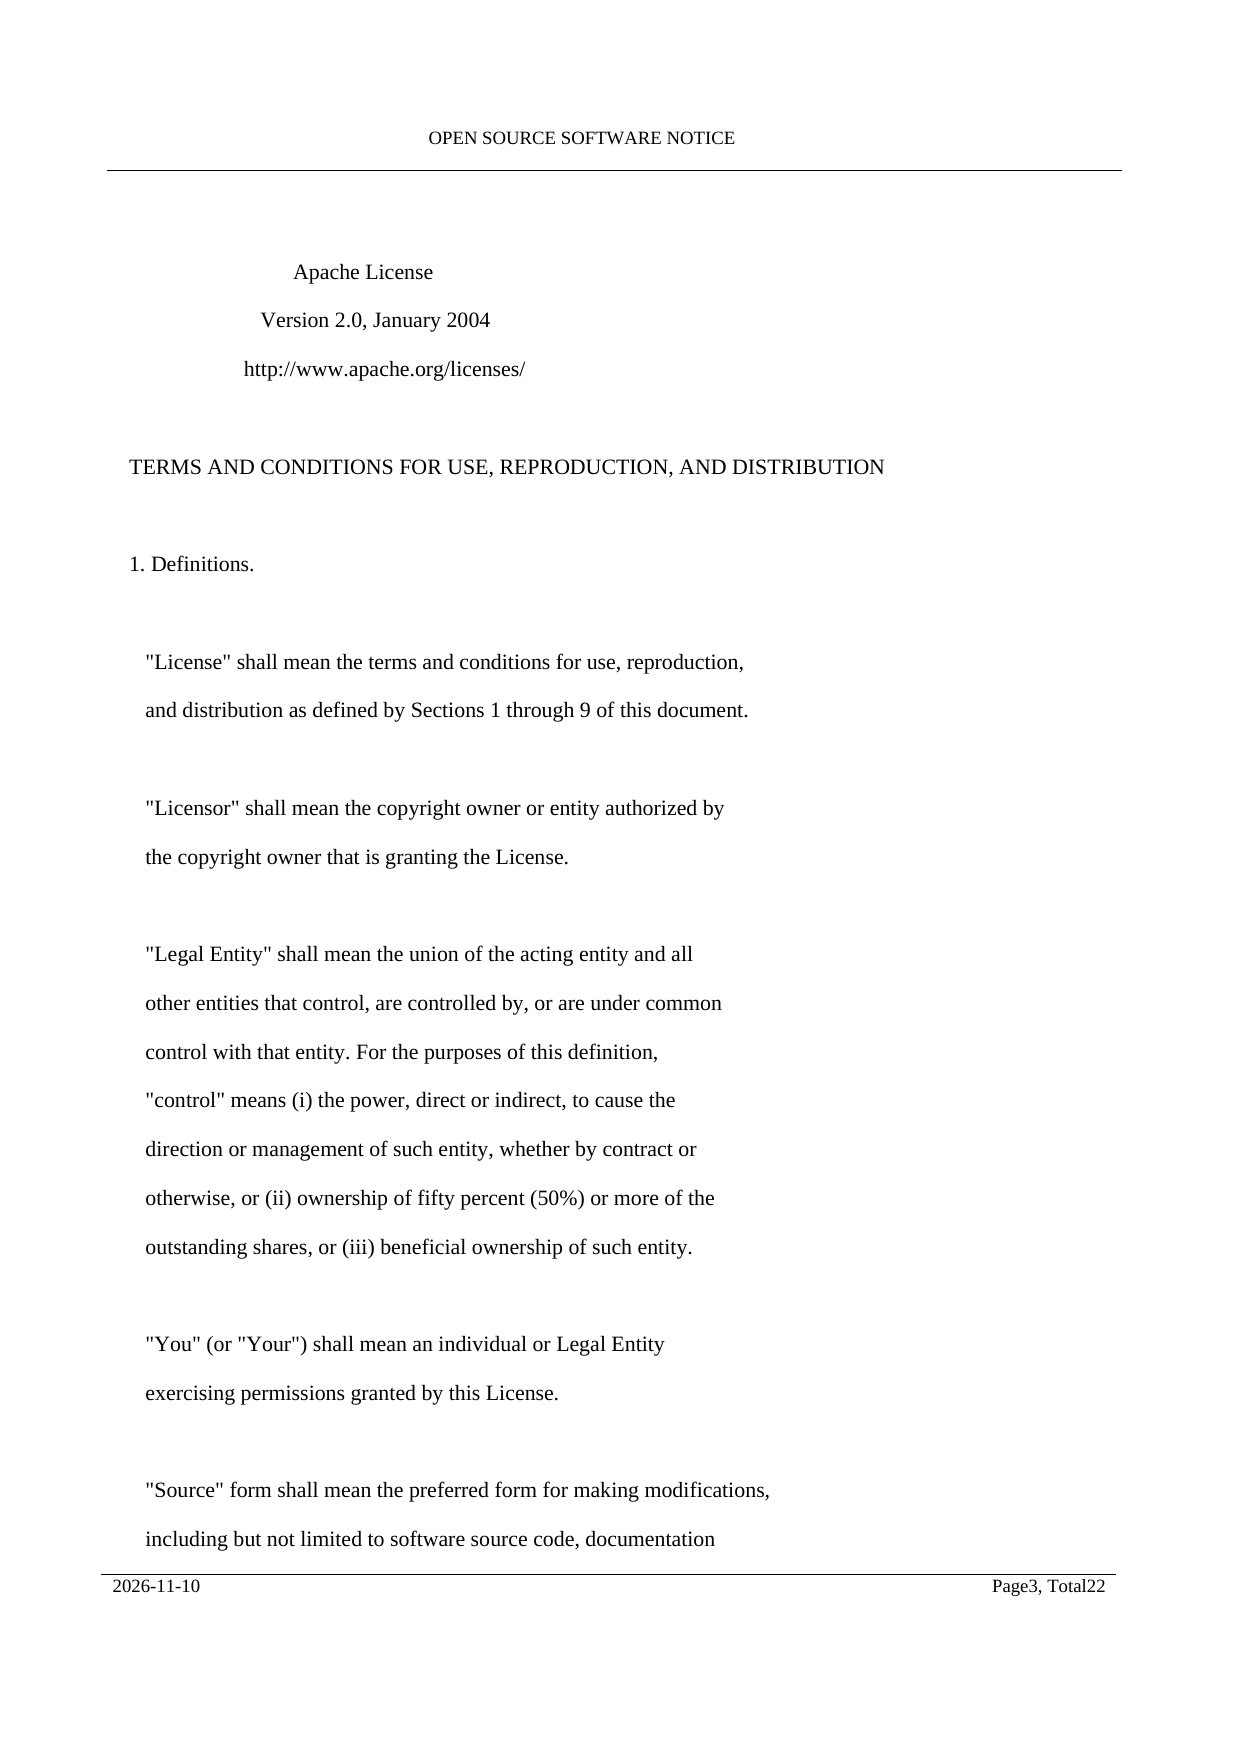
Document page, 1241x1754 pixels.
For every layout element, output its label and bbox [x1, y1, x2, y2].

text [112, 206, 1128, 1555]
